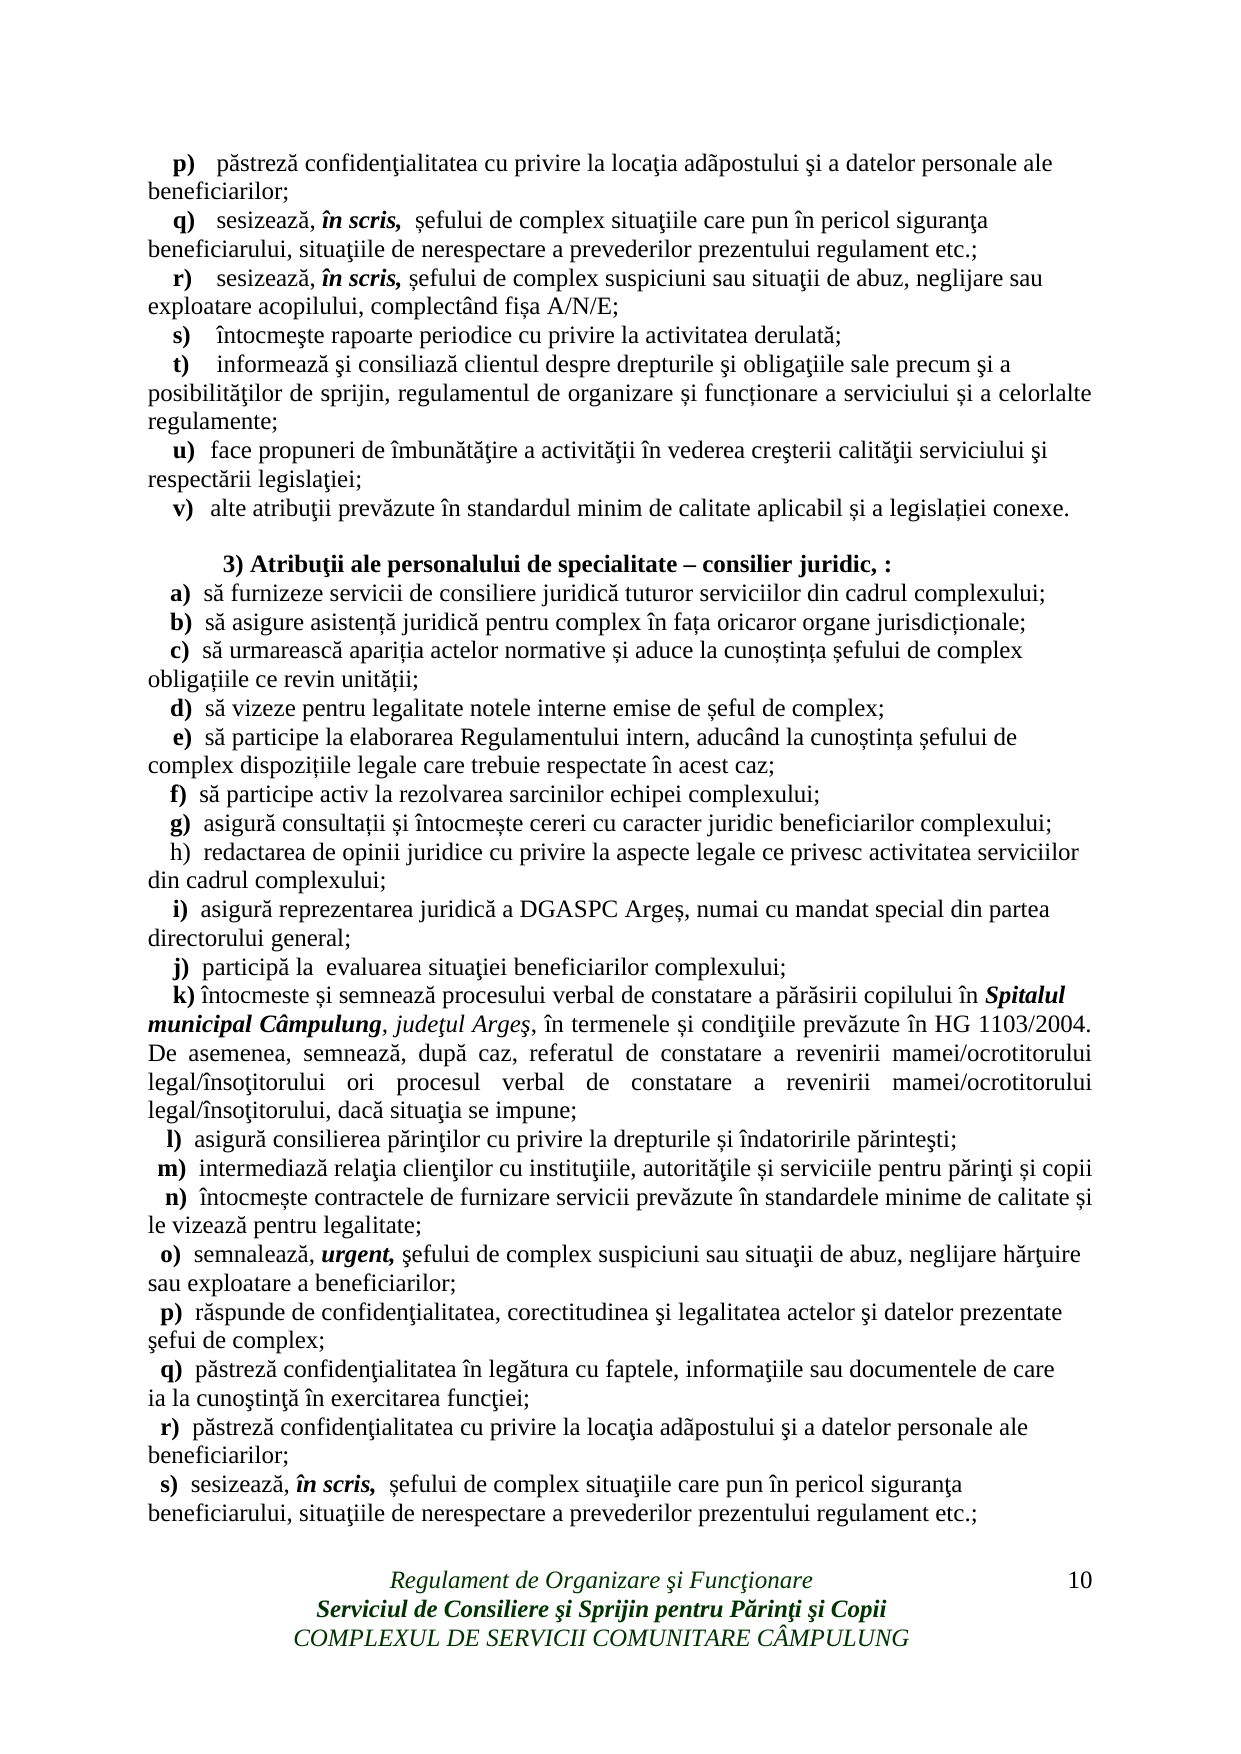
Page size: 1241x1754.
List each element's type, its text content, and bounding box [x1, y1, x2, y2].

text c) să urmarească apariția actelor normative și aduce la cunoștința șefului de complex [170, 636, 1093, 664]
text din cadrul complexului; i) asigură reprezentarea juridică a DGASPC Argeș, numai cu mandat special din partea directorului general; j) participă la evaluarea situaţiei beneficiarilor complexului; [148, 866, 1093, 981]
list face propuneri de îmbunătăţire a activităţii în vederea creşterii calităţii serviciului şi [173, 435, 1093, 464]
text beneficiarilor; [148, 1441, 1093, 1469]
text m) intermediază relaţia clienţilor cu instituţiile, autorităţile și serviciile pentru părinţi și copii n) întocmește contractele de furnizare servicii prevăzute în standardele minime de calitate și [148, 1153, 1093, 1211]
text l) asigură consilierea părinţilor cu privire la drepturile și îndatoririle părinteşti; [148, 1124, 1093, 1153]
text d) să vizeze pentru legalitate notele interne emise de șeful de complex; [170, 693, 1093, 722]
text f) să participe activ la rezolvarea sarcinilor echipei complexului; [170, 779, 1093, 808]
text p) răspunde de confidenţialitatea, corectitudinea şi legalitatea actelor şi datelor prezentate [148, 1297, 1093, 1326]
text e) să participe la elaborarea Regulamentului intern, aducând la cunoștința șefului de complex dispozițiile legale care trebuie respectate în acest caz; [148, 722, 1093, 779]
text ia la cunoştinţă în exercitarea funcţiei; [148, 1383, 1093, 1412]
text o) semnalează, urgent, şefului de complex suspiciuni sau situaţii de abuz, neglijare hărţuire [148, 1239, 1093, 1268]
text municipal Câmpulung, judeţul Argeş, în termenele și condiţiile prevăzute în HG 1103/2004. De asemenea, semnează, după caz, referatul de constatare a revenirii mamei/ocrotitorului legal/însoţitorului ori procesul verbal de constatare a revenirii mamei/ocrotitorului legal/însoţitorului, dacă situaţia se impune; [148, 1009, 1093, 1124]
list sesizează, în scris, șefului de complex suspiciuni sau situaţii de abuz, neglijare sau [173, 263, 1093, 291]
text a) să furnizeze servicii de consiliere juridică tuturor serviciilor din cadrul complexului; [170, 578, 1093, 607]
text k) întocmeste și semnează procesului verbal de constatare a părăsirii copilului în Spitalul [201, 981, 1093, 1009]
text beneficiarilor; [148, 176, 1093, 205]
text exploatare acopilului, complectând fișa A/N/E; [148, 291, 1093, 320]
text obligațiile ce revin unității; [148, 664, 1093, 693]
text b) să asigure asistență juridică pentru complex în fața oricaror organe jurisdicționale; [170, 607, 1093, 636]
text q) păstreză confidenţialitatea în legătura cu faptele, informaţiile sau documentele de care [148, 1354, 1093, 1383]
list informează şi consiliază clientul despre drepturile şi obligaţiile sale precum şi a [173, 349, 1093, 378]
list alte atribuţii prevăzute în standardul minim de calitate aplicabil și a legislației conexe. [173, 493, 1093, 521]
list sesizează, în scris, șefului de complex situaţiile care pun în pericol siguranţa [173, 205, 1093, 234]
text şefui de complex; [148, 1326, 1093, 1354]
text s) sesizează, în scris, șefului de complex situaţiile care pun în pericol siguranţa [148, 1469, 1093, 1498]
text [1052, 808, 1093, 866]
text beneficiarului, situaţiile de nerespectare a prevederilor prezentului regulament etc.; [148, 1498, 1093, 1527]
text 3) Atribuţii ale personalului de specialitate – consilier juridic, : [148, 549, 1093, 578]
text respectării legislaţiei; [148, 464, 1093, 493]
text beneficiarului, situaţiile de nerespectare a prevederilor prezentului regulament etc.; [148, 234, 1093, 263]
text sau exploatare a beneficiarilor; [148, 1268, 1093, 1297]
list întocmeşte rapoarte periodice cu privire la activitatea derulată; [173, 320, 1093, 349]
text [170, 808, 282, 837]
list păstreză confidenţialitatea cu privire la locaţia adãpostului şi a datelor personale ale [173, 148, 1093, 176]
text r) păstreză confidenţialitatea cu privire la locaţia adãpostului şi a datelor personale ale [148, 1412, 1093, 1441]
text posibilităţilor de sprijin, regulamentul de organizare și funcționare a serviciului și a celorlalte regulamente; [148, 378, 1093, 435]
text le vizează pentru legalitate; [148, 1211, 1093, 1239]
